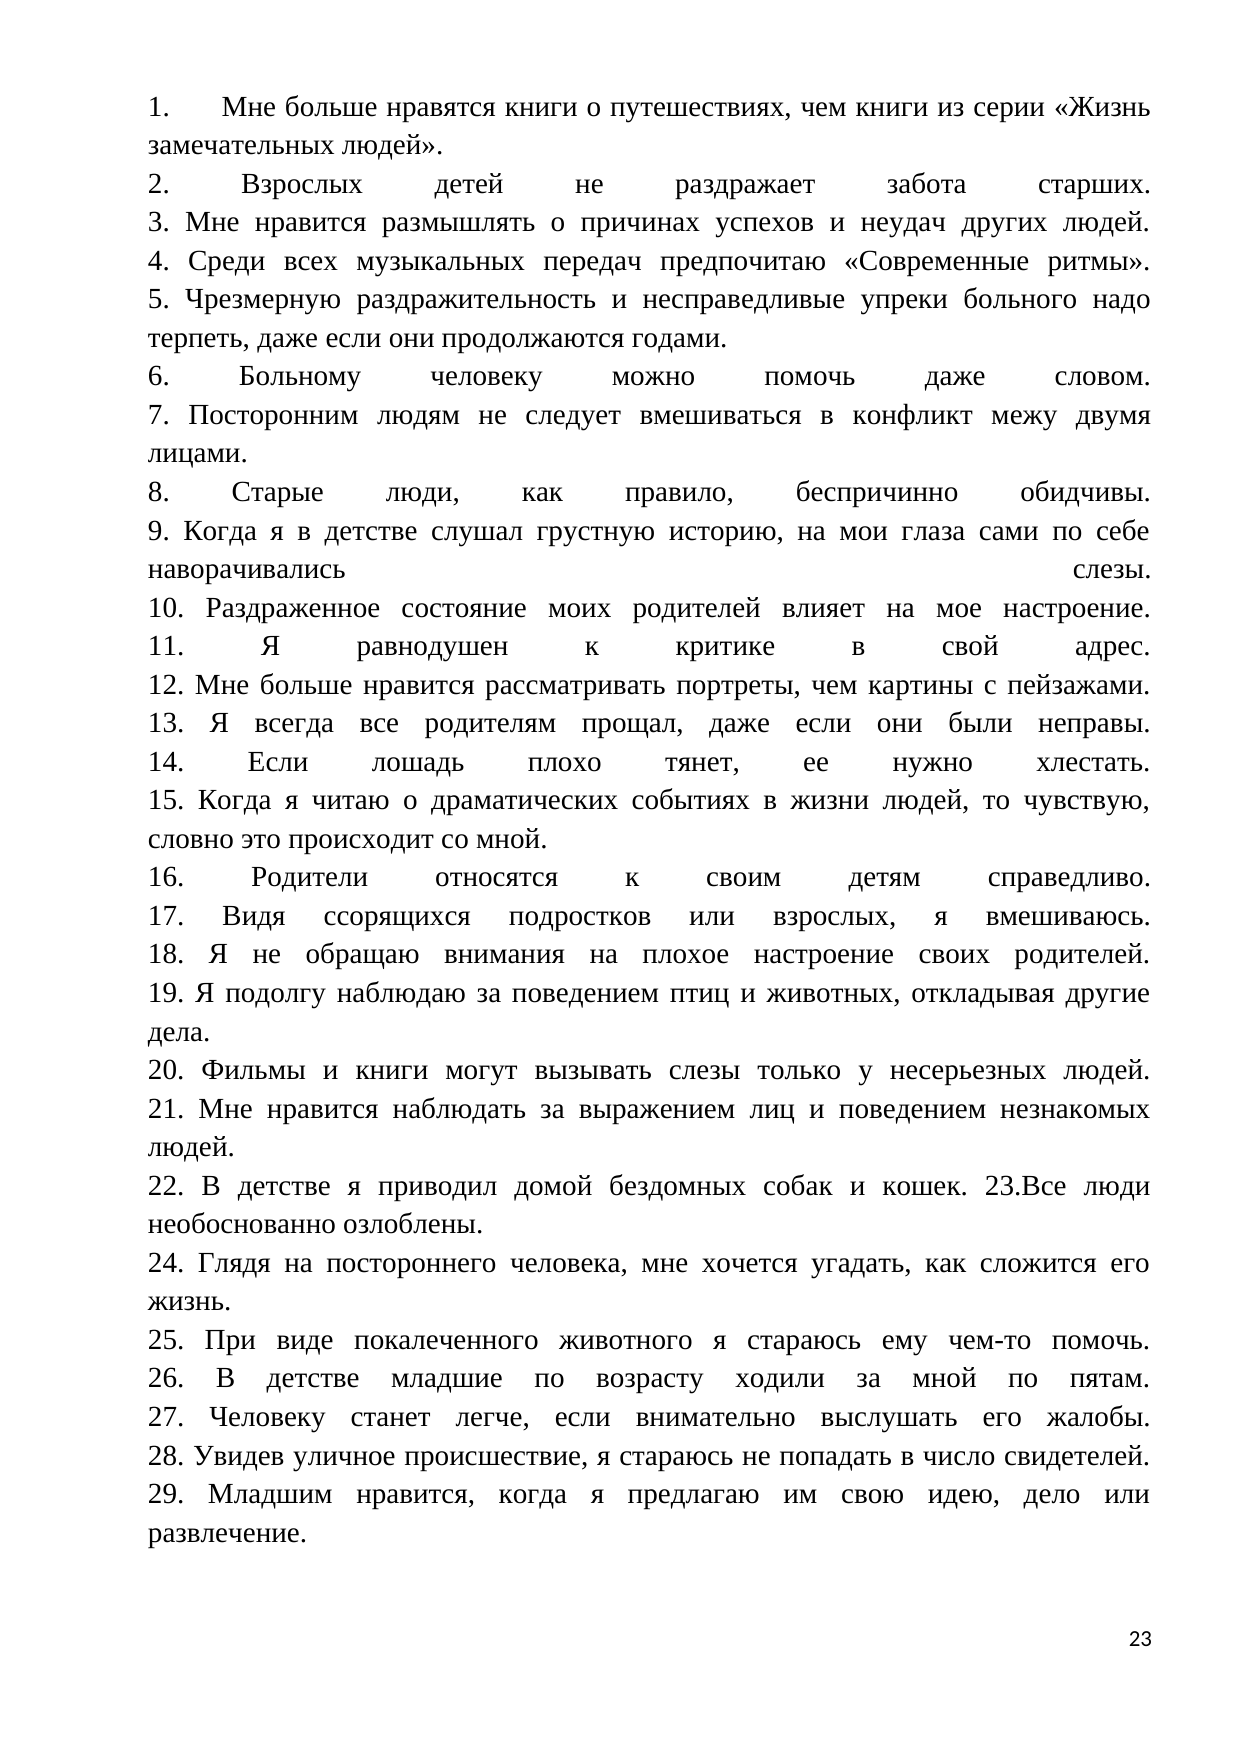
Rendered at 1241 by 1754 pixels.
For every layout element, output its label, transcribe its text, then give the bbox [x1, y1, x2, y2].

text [148, 1245, 1152, 1548]
text 2. Взрослых детей не раздражает забота старших. 3. Мне нравится размышлять о причинах успехов и неудач других людей. 4. Среди всех музыкальных передач предпочитаю «Современные ритмы». 5. Чрезмерную раздражительность и несправедливые упреки больного надо терпеть, даже если они продолжаются годами. [148, 166, 1152, 353]
text 6. Больному человеку можно помочь даже словом. 7. Посторонним людям не следует вмешиваться в конфликт межу двумя лицами. 8. Старые люди, как правило, беспричинно обидчивы. 9. Когда я в детстве слушал грустную историю, на мои глаза сами по себе наворачивались слезы. 10. Раздраженное состояние моих родителей влияет на мое настроение. 11. Я равнодушен к критике в свой адрес. 12. Мне больше нравится рассматривать портреты, чем картины с пейзажами. 13. Я всегда все родителям прощал, даже если они были неправы. 14. Если лошадь плохо тянет, ее нужно хлестать. 15. Когда я читаю о драматических событиях в жизни людей, то чувствую, словно это происходит со мной. [148, 358, 1152, 854]
text 16. Родители относятся к своим детям справедливо. 17. Видя ссорящихся подростков или взрослых, я вмешиваюсь. 18. Я не обращаю внимания на плохое настроение своих родителей. 19. Я подолгу наблюдаю за поведением птиц и животных, откладывая другие дела. 20. Фильмы и книги могут вызывать слезы только у несерьезных людей. 21. Мне нравится наблюдать за выражением лиц и поведением незнакомых людей. 22. В детстве я приводил домой бездомных собак и кошек. 23.Все люди необоснованно озлоблены. [148, 859, 1152, 1240]
list Мне больше нравятся книги о путешествиях, чем книги из серии «Жизнь замечательных людей». [148, 89, 1152, 161]
